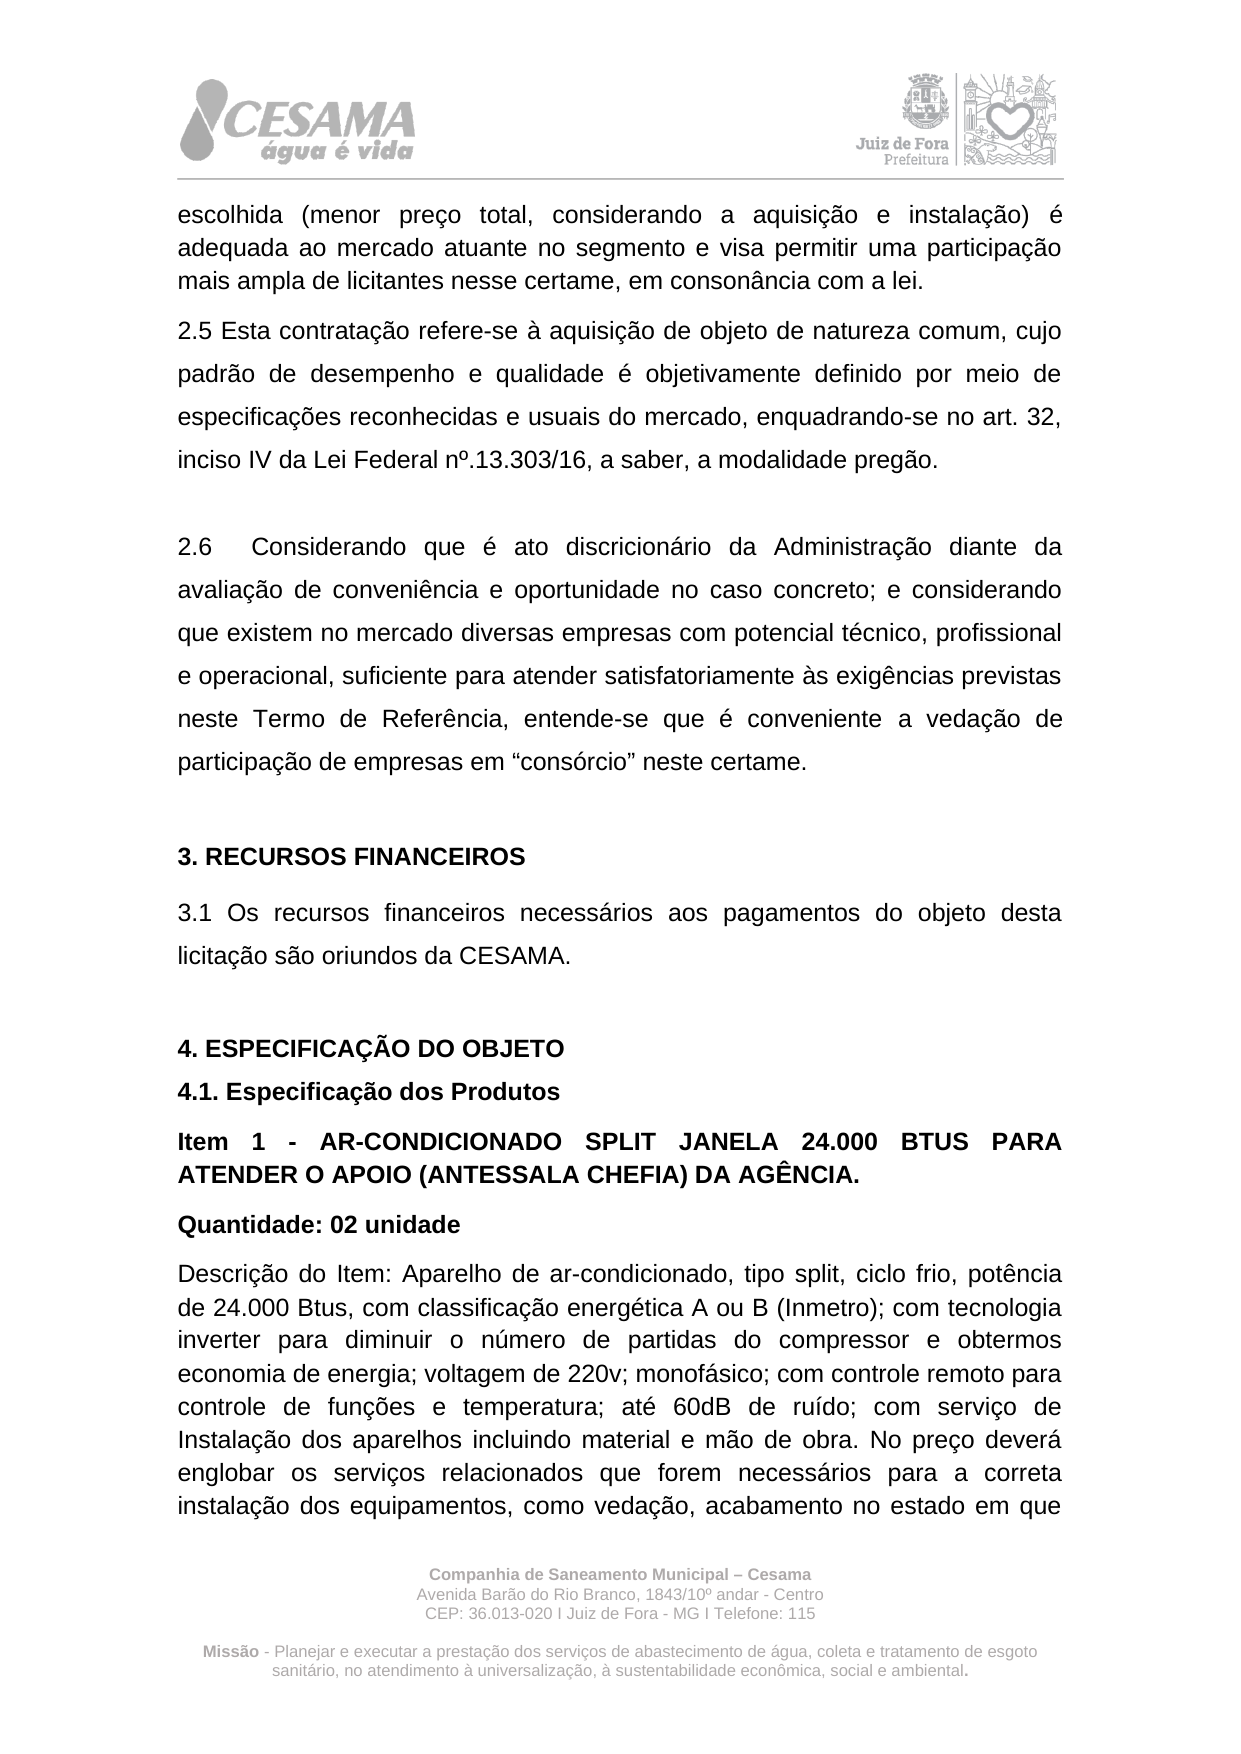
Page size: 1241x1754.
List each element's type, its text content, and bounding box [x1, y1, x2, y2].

text Item 1 - AR-CONDICIONADO SPLIT JANELA 24.000 BTUS PARA ATENDER O APOIO (ANTESSALA CHEFIA) DA AGÊNCIA. [177, 1127, 1063, 1189]
text 2.6 Considerando que é ato discricionário da Administração diante da avaliação de conveniência e oportunidade no caso concreto; e considerando que existem no mercado diversas empresas com potencial técnico, profissional e operacional, suficiente para atender satisfatoriamente às exigências previstas neste Termo de Referência, entende-se que é conveniente a vedação de participação de empresas em “consórcio” neste certame. [177, 532, 1063, 776]
text 2.5 Esta contratação refere-se à aquisição de objeto de natureza comum, cujo padrão de desempenho e qualidade é objetivamente definido por meio de especificações reconhecidas e usuais do mercado, enquadrando-se no art. 32, inciso IV da Lei Federal nº.13.303/16, a saber, a modalidade pregão. [177, 316, 1063, 474]
text 4.1. Especificação dos Produtos [177, 1077, 1063, 1106]
text 3. RECURSOS FINANCEIROS [177, 842, 1063, 871]
text Quantidade: 02 unidade [177, 1210, 1063, 1238]
picture [177, 73, 1064, 180]
text 3.1 Os recursos financeiros necessários aos pagamentos do objeto desta licitação são oriundos da CESAMA. [177, 898, 1063, 970]
text 4. ESPECIFICAÇÃO DO OBJETO [177, 1034, 1063, 1063]
